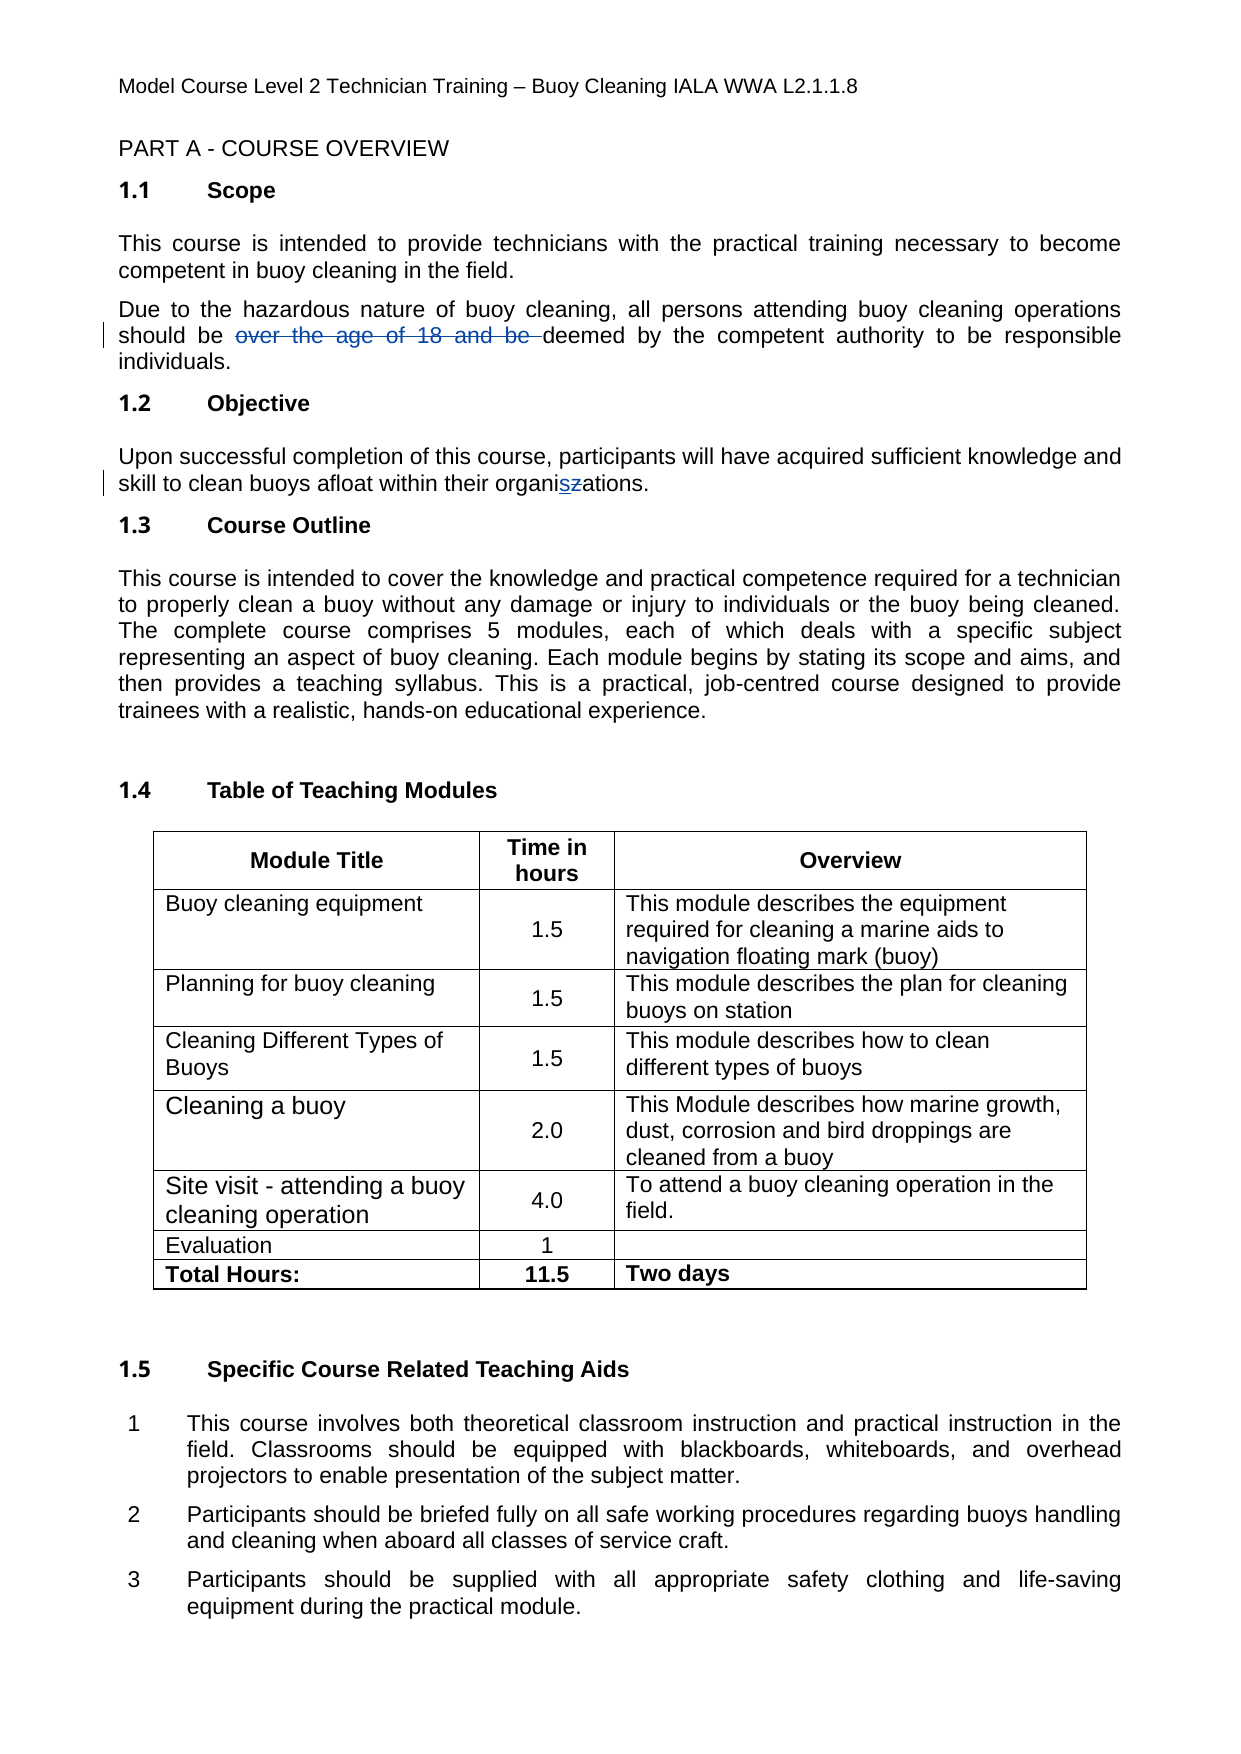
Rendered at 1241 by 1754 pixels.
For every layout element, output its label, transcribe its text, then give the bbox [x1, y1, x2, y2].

table_cell This module describes the plan for cleaning buoys on station [615, 970, 1086, 1026]
text Due to the hazardous nature of buoy cleaning, all persons attending buoy cleaning operations should be deemed by the competent authority to be responsible individuals. [118, 296, 1122, 374]
list Participants should be supplied with all appropriate safety clothing and life-saving equipment during the practical module. [127, 1566, 1122, 1619]
subtitle Course Outline [118, 508, 1122, 540]
subtitle Specific Course Related Teaching Aids [118, 1353, 1122, 1384]
table_cell 1.5 [480, 1027, 614, 1090]
table_cell Cleaning Different Types of Buoys [154, 1027, 479, 1090]
list This course involves both theoretical classroom instruction and practical instruction in the field. Classrooms should be equipped with blackboards, whiteboards, and overhead projectors to enable presentation of the subject matter. [127, 1409, 1122, 1488]
table_cell 1.5 [480, 890, 614, 969]
table_cell Cleaning a buoy [154, 1091, 479, 1170]
list Participants should be briefed fully on all safe working procedures regarding buoys handling and cleaning when aboard all classes of service craft. [127, 1501, 1122, 1554]
table_cell This module describes the equipment required for cleaning a marine aids to navigation floating mark (buoy) [615, 890, 1086, 969]
table_cell 1 [480, 1231, 614, 1259]
table_cell Total Hours: [154, 1260, 479, 1288]
table_cell Evaluation [154, 1231, 479, 1259]
table_cell This module describes how to clean different types of buoys [615, 1027, 1086, 1090]
text Upon successful completion of this course, participants will have acquired sufficient knowledge and skill to clean buoys afloat within their organiations. [118, 443, 1122, 496]
subtitle Scope [118, 174, 1122, 205]
table_cell Planning for buoy cleaning [154, 970, 479, 1026]
table_cell Buoy cleaning equipment [154, 890, 479, 969]
table_header Overview [615, 832, 1086, 888]
table_cell 2.0 [480, 1091, 614, 1170]
table_cell This Module describes how marine growth, dust, corrosion and bird droppings are cleaned from a buoy [615, 1091, 1086, 1170]
table_header Module Title [154, 832, 479, 888]
table_cell Two days [615, 1260, 1086, 1288]
table_cell Site visit - attending a buoy cleaning operation [154, 1171, 479, 1230]
table_cell 4.0 [480, 1171, 614, 1230]
table_cell [615, 1231, 1086, 1259]
subtitle Table of Teaching Modules [118, 774, 1122, 806]
text PART A - COURSE OVERVIEW [118, 135, 1092, 162]
subtitle Objective [118, 387, 1122, 418]
text This course is intended to provide technicians with the practical training necessary to become competent in buoy cleaning in the field. [118, 230, 1122, 283]
table_cell 1.5 [480, 970, 614, 1026]
table_cell To attend a buoy cleaning operation in the field. [615, 1171, 1086, 1230]
table_header Time in hours [480, 832, 614, 888]
text This course is intended to cover the knowledge and practical competence required for a technician to properly clean a buoy without any damage or injury to individuals or the buoy being cleaned. The complete course comprises 5 modules, each of which deals with a specific subject representing an aspect of buoy cleaning. Each module begins by stating its scope and aims, and then provides a teaching syllabus. This is a practical, job-centred course designed to provide trainees with a realistic, hands-on educational experience. [118, 565, 1122, 723]
table_cell 11.5 [480, 1260, 614, 1288]
